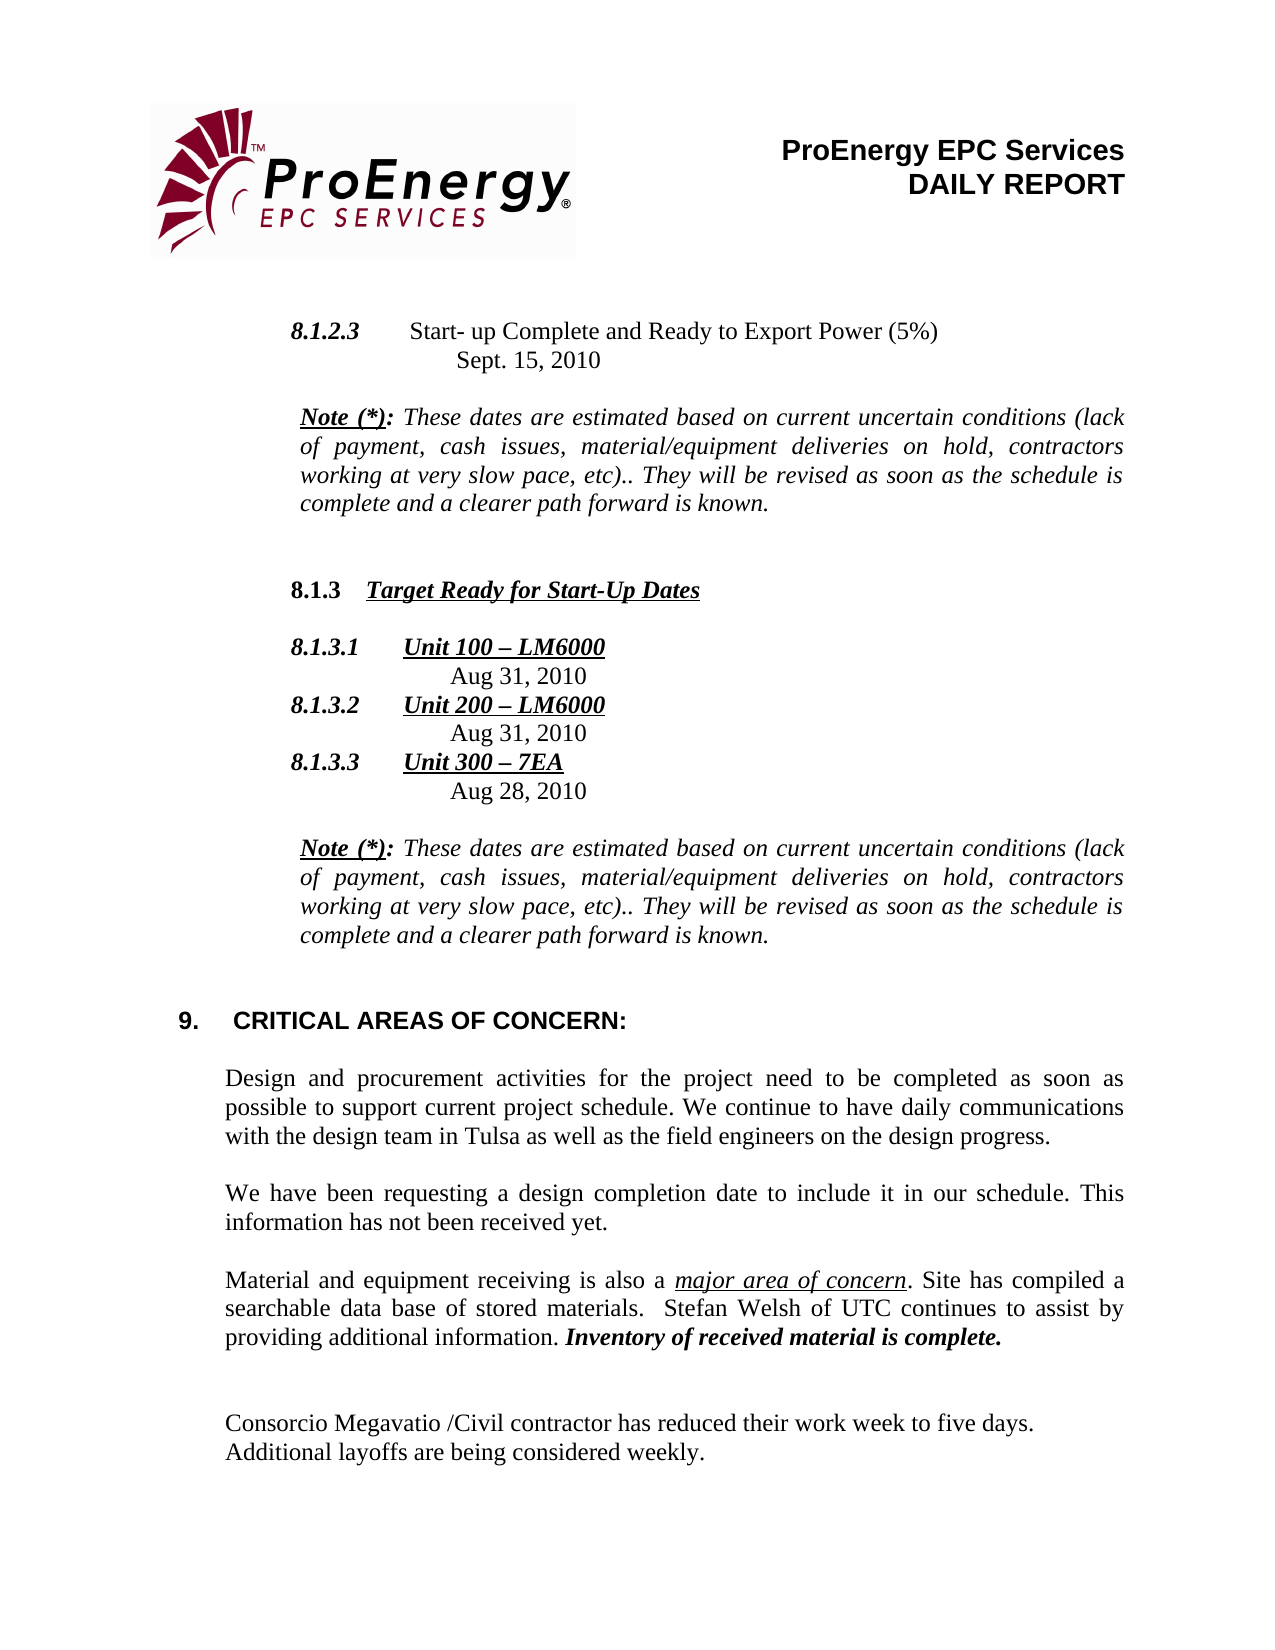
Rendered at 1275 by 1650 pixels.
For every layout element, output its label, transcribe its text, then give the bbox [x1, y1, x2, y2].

list Start- up Complete and Ready to Export Power (5%) [291, 316, 1125, 345]
text Aug 31, 2010 [450, 661, 1125, 690]
list Unit 200 – LM6000 [291, 690, 1125, 718]
text Note (*): These dates are estimated based on current uncertain conditions (lack of payment, cash issues, material/equipment deliveries on hold, contractors working at very slow pace, etc).. They will be revised as soon as the schedule is complete and a clearer path forward is known. [300, 833, 1125, 948]
text Material and equipment receiving is also a major area of concern. Site has compiled a searchable data base of stored materials. Stefan Welsh of UTC continues to assist by providing additional information. Inventory of received material is complete. [225, 1265, 1125, 1351]
text Sept. 15, 2010 [450, 345, 1125, 373]
text Aug 28, 2010 [450, 776, 1125, 805]
text Aug 31, 2010 [450, 718, 1125, 747]
list Unit 100 – LM6000 [291, 632, 1125, 661]
list Unit 300 – 7EA [291, 747, 1125, 776]
picture [150, 103, 577, 259]
text We have been requesting a design completion date to include it in our schedule. This information has not been received yet. [225, 1178, 1125, 1236]
text Note (*): These dates are estimated based on current uncertain conditions (lack of payment, cash issues, material/equipment deliveries on hold, contractors working at very slow pace, etc).. They will be revised as soon as the schedule is complete and a clearer path forward is known. [300, 402, 1125, 517]
list CRITICAL AREAS OF CONCERN: [178, 1006, 1125, 1035]
text Design and procurement activities for the project need to be completed as soon as possible to support current project schedule. We continue to have daily communications with the design team in Tulsa as well as the field engineers on the design progress. [225, 1063, 1125, 1150]
text Consorcio Megavatio /Civil contractor has reduced their work week to five days. Additional layoffs are being considered weekly. [225, 1408, 1125, 1466]
list Target Ready for Start-Up Dates [291, 575, 1125, 603]
